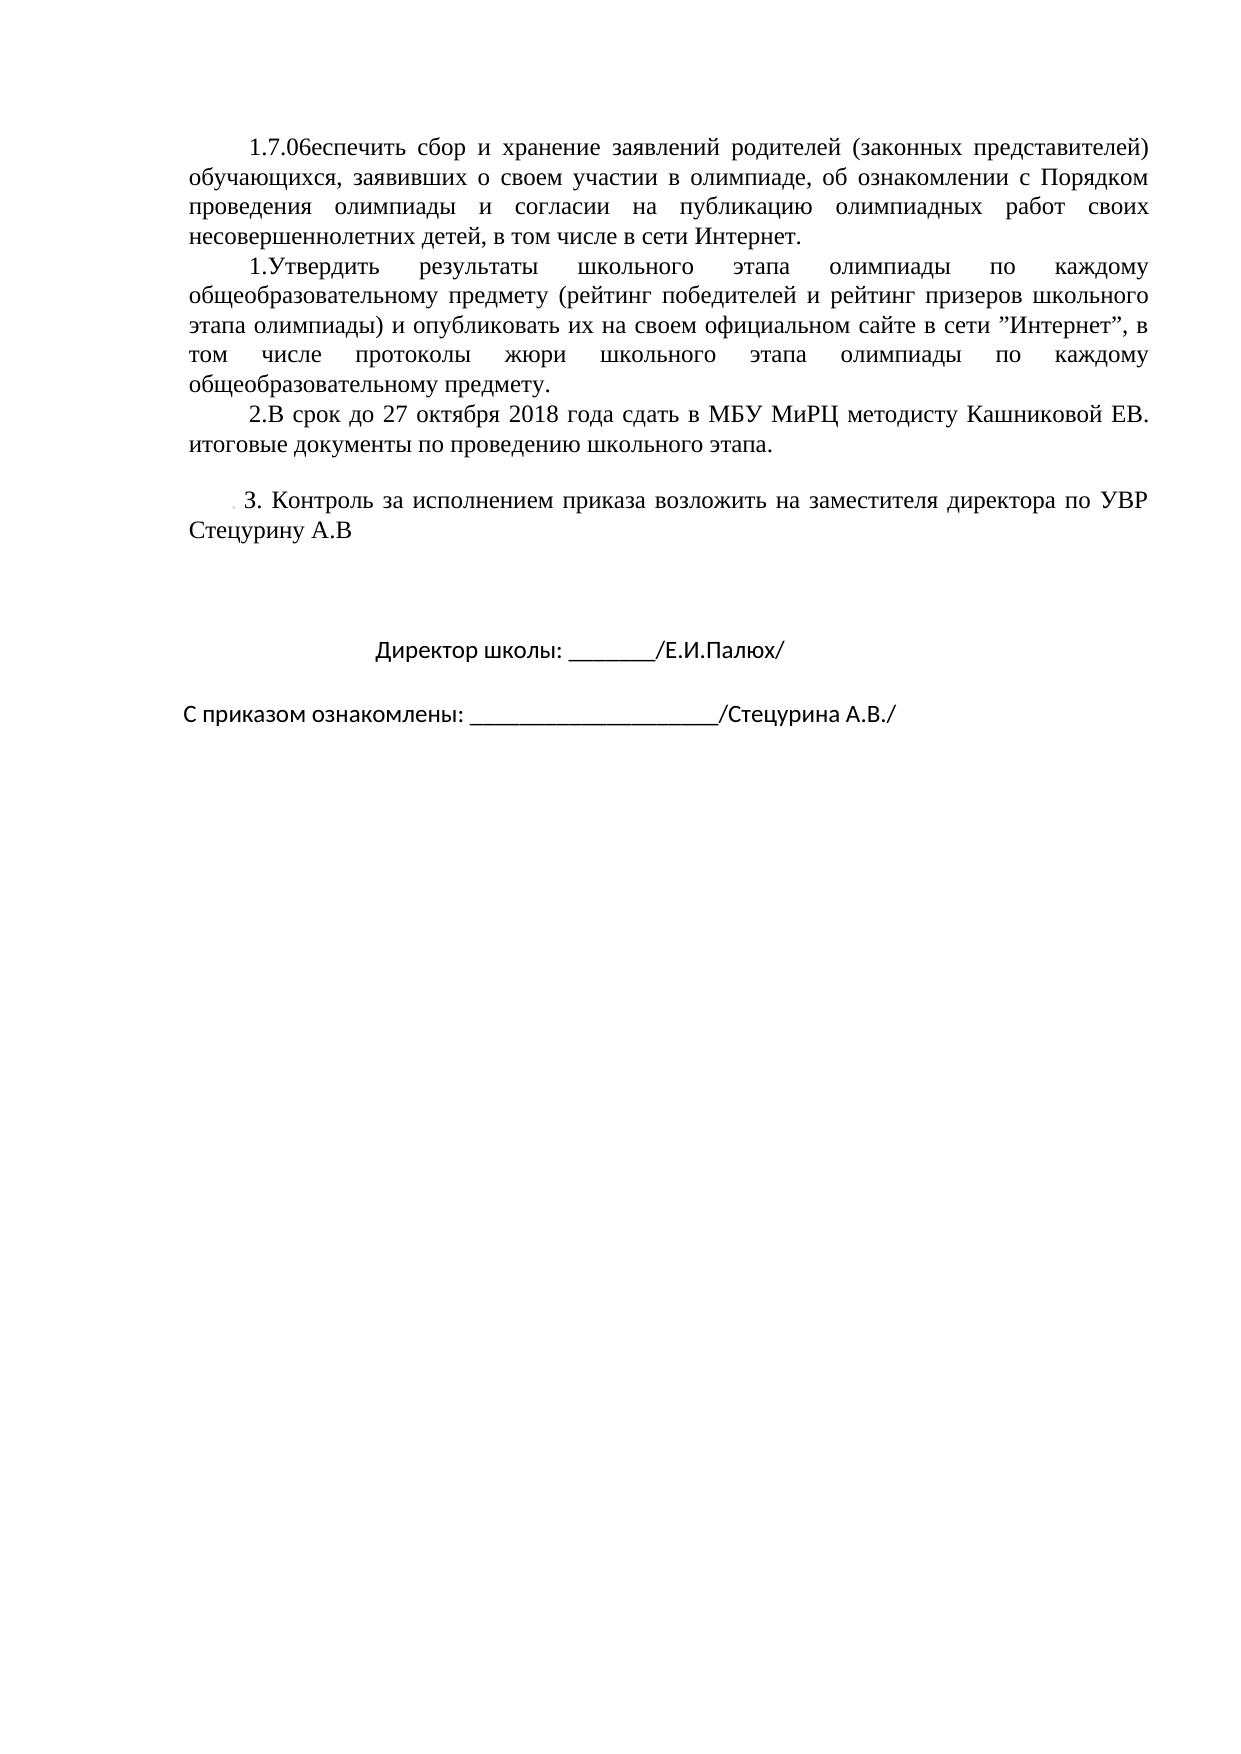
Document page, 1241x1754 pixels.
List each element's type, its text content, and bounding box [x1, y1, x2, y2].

text 1.7.06еспечить сбор и хранение заявлений родителей (законных представителей) обучающихся, заявивших о своем участии в олимпиаде, об ознакомлении с Порядком проведения олимпиады и согласии на публикацию олимпиадных работ своих несовершеннолетних детей, в том числе в сети Интернет. [188, 132, 1150, 249]
text 1.Утвердить результаты школьного этапа олимпиады по каждому общеобразовательному предмету (рейтинг победителей и рейтинг призеров школьного этапа олимпиады) и опубликовать их на своем официальном сайте в сети ”Интернет”, в том числе протоколы жюри школьного этапа олимпиады по каждому общеобразовательному предмету. [188, 251, 1150, 398]
text С приказом ознакомлены: ____________________/Стецурина А.В./ [183, 698, 1150, 729]
text 2.В срок до 27 октября 2018 года сдать в МБУ МиРЦ методисту Кашниковой ЕВ. итоговые документы по проведению школьного этапа. [188, 399, 1150, 458]
text З. Контроль за исполнением приказа возложить на заместителя директора по УВР Стецурину А.В [188, 485, 1150, 543]
text Директор школы: _______/Е.И.Палюх/ [183, 634, 913, 665]
